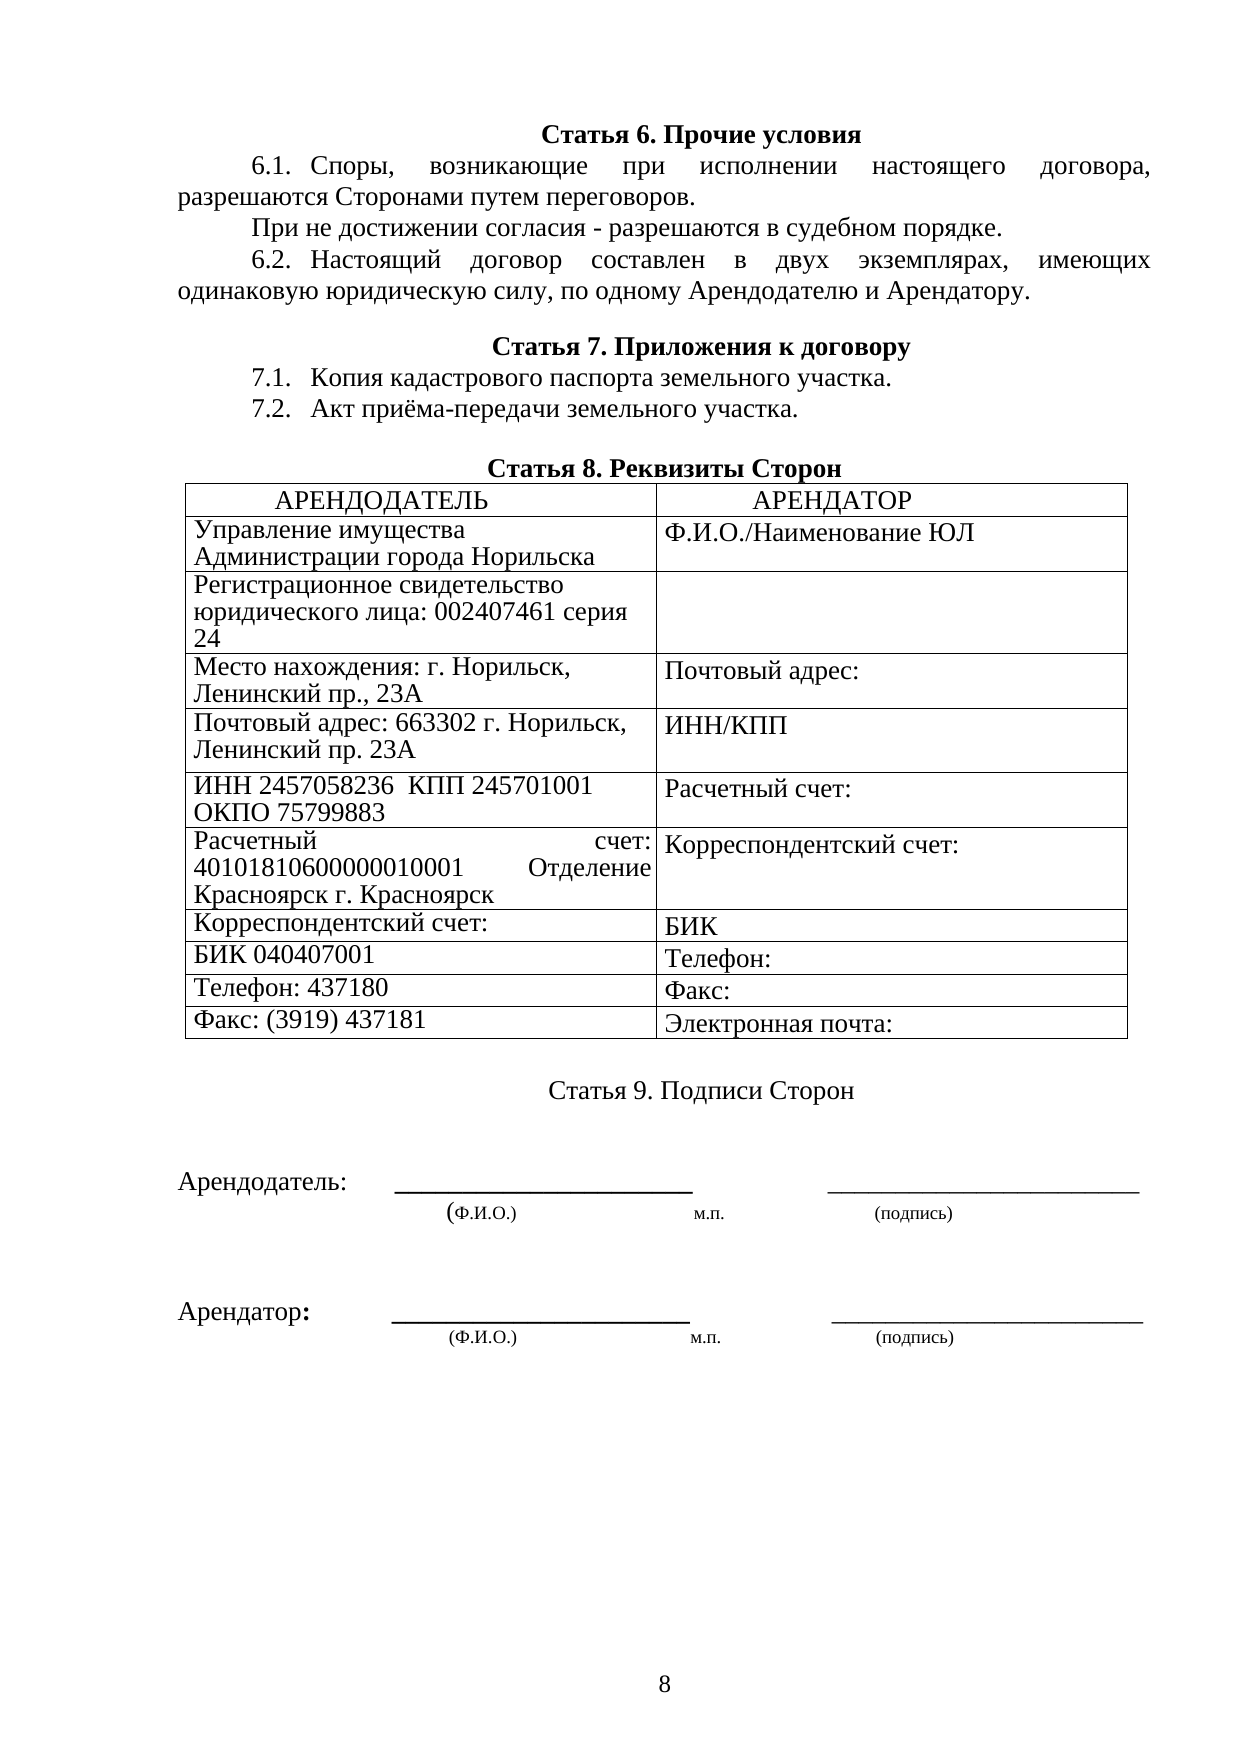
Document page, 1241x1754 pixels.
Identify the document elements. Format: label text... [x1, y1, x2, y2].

table_cell Корреспондентский счет: [186, 910, 656, 941]
subtitle Статья 9. Подписи Сторон [177, 1074, 1152, 1105]
text 6.1. Споры, возникающие при исполнении настоящего договора, разрешаются Сторонами путем переговоров. [177, 149, 1152, 212]
table_cell Факс: [657, 975, 1127, 1006]
table_cell Регистрационное свидетельство юридического лица: 002407461 серия 24 [186, 572, 656, 653]
text 6.2. Настоящий договор составлен в двух экземплярах, имеющих одинаковую юридическую силу, по одному Арендодателю и Арендатору. [177, 243, 1152, 305]
text (Ф.И.О.) м.п. (подпись) [177, 1326, 1152, 1348]
text (Ф.И.О.) м.п. (подпись) [177, 1196, 1152, 1225]
text При не достижении согласия - разрешаются в судебном порядке. [177, 212, 1152, 243]
table_cell Управление имущества Администрации города Норильска [186, 517, 656, 571]
table_cell БИК [657, 910, 1127, 941]
text Арендатор: ______________________ _______________________ [177, 1295, 1152, 1326]
table_cell ИНН 2457058236 КПП 245701001 ОКПО 75799883 [186, 773, 656, 827]
table_cell Телефон: 437180 [186, 975, 656, 1006]
table_header АРЕНДОДАТЕЛЬ [186, 484, 656, 516]
table_cell Место нахождения: г. Норильск, Ленинский пр., 23А [186, 654, 656, 708]
text 7.1. Копия кадастрового паспорта земельного участка. [177, 361, 1152, 392]
table_cell ИНН/КПП [657, 709, 1127, 772]
table_cell Расчетный счет: [657, 773, 1127, 827]
table_cell Расчетный счет: 40101810600000010001 Отделение Красноярск г. Красноярск [186, 828, 656, 909]
table_cell Почтовый адрес: [657, 654, 1127, 708]
table_cell Корреспондентский счет: [657, 828, 1127, 909]
table_cell Телефон: [657, 942, 1127, 973]
table_cell Почтовый адрес: 663302 г. Норильск, Ленинский пр. 23А [186, 709, 656, 772]
text Статья 8. Реквизиты Сторон [177, 452, 1152, 483]
text 7.2. Акт приёма-передачи земельного участка. [177, 392, 1152, 423]
table_header АРЕНДАТОР [657, 484, 1127, 516]
table_cell Электронная почта: [657, 1007, 1127, 1038]
table_cell БИК 040407001 [186, 942, 656, 973]
text Арендодатель: ______________________ _______________________ [177, 1165, 1152, 1196]
table_cell [657, 572, 1127, 653]
table_cell Ф.И.О./Наименование ЮЛ [657, 517, 1127, 571]
text Статья 6. Прочие условия [177, 118, 1152, 149]
subtitle Статья 7. Приложения к договору [177, 330, 1152, 361]
table_cell Факс: (3919) 437181 [186, 1007, 656, 1038]
